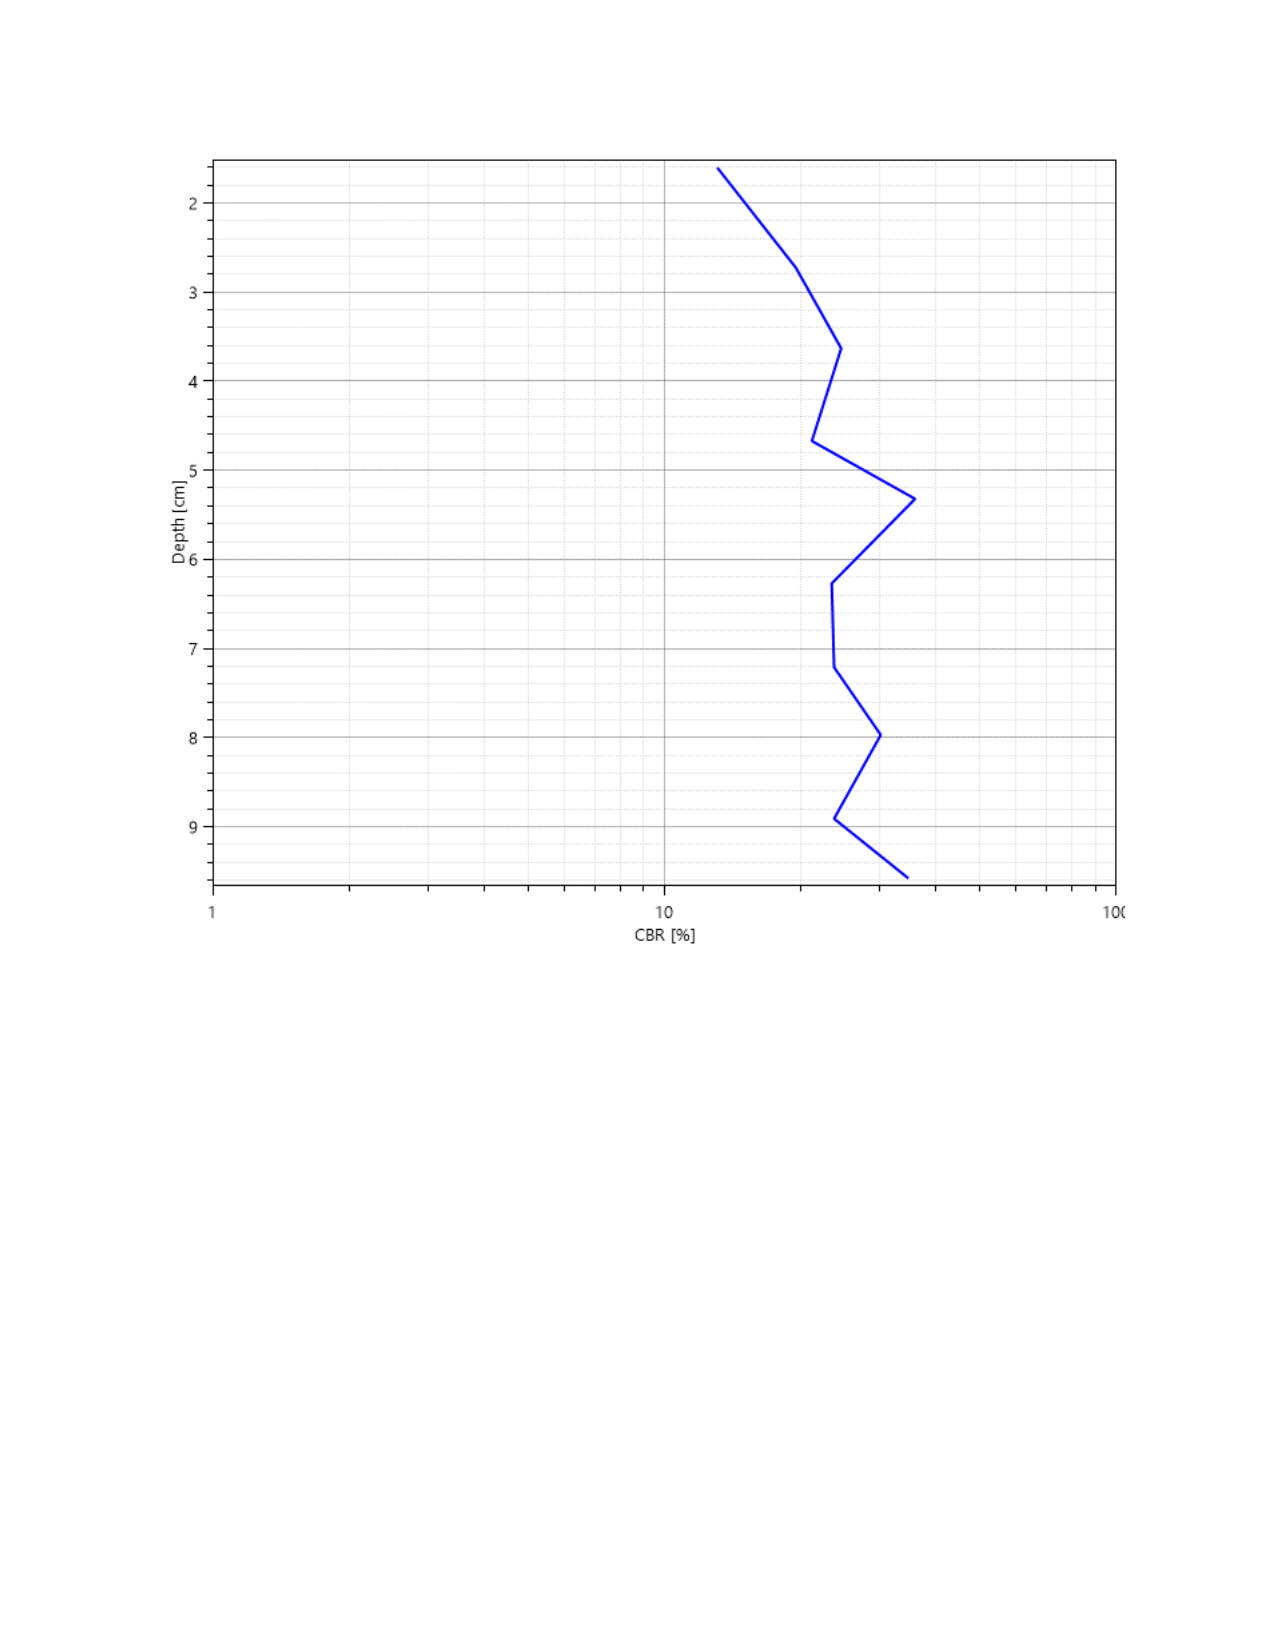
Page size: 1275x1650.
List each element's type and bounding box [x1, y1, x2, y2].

picture [150, 150, 1125, 961]
